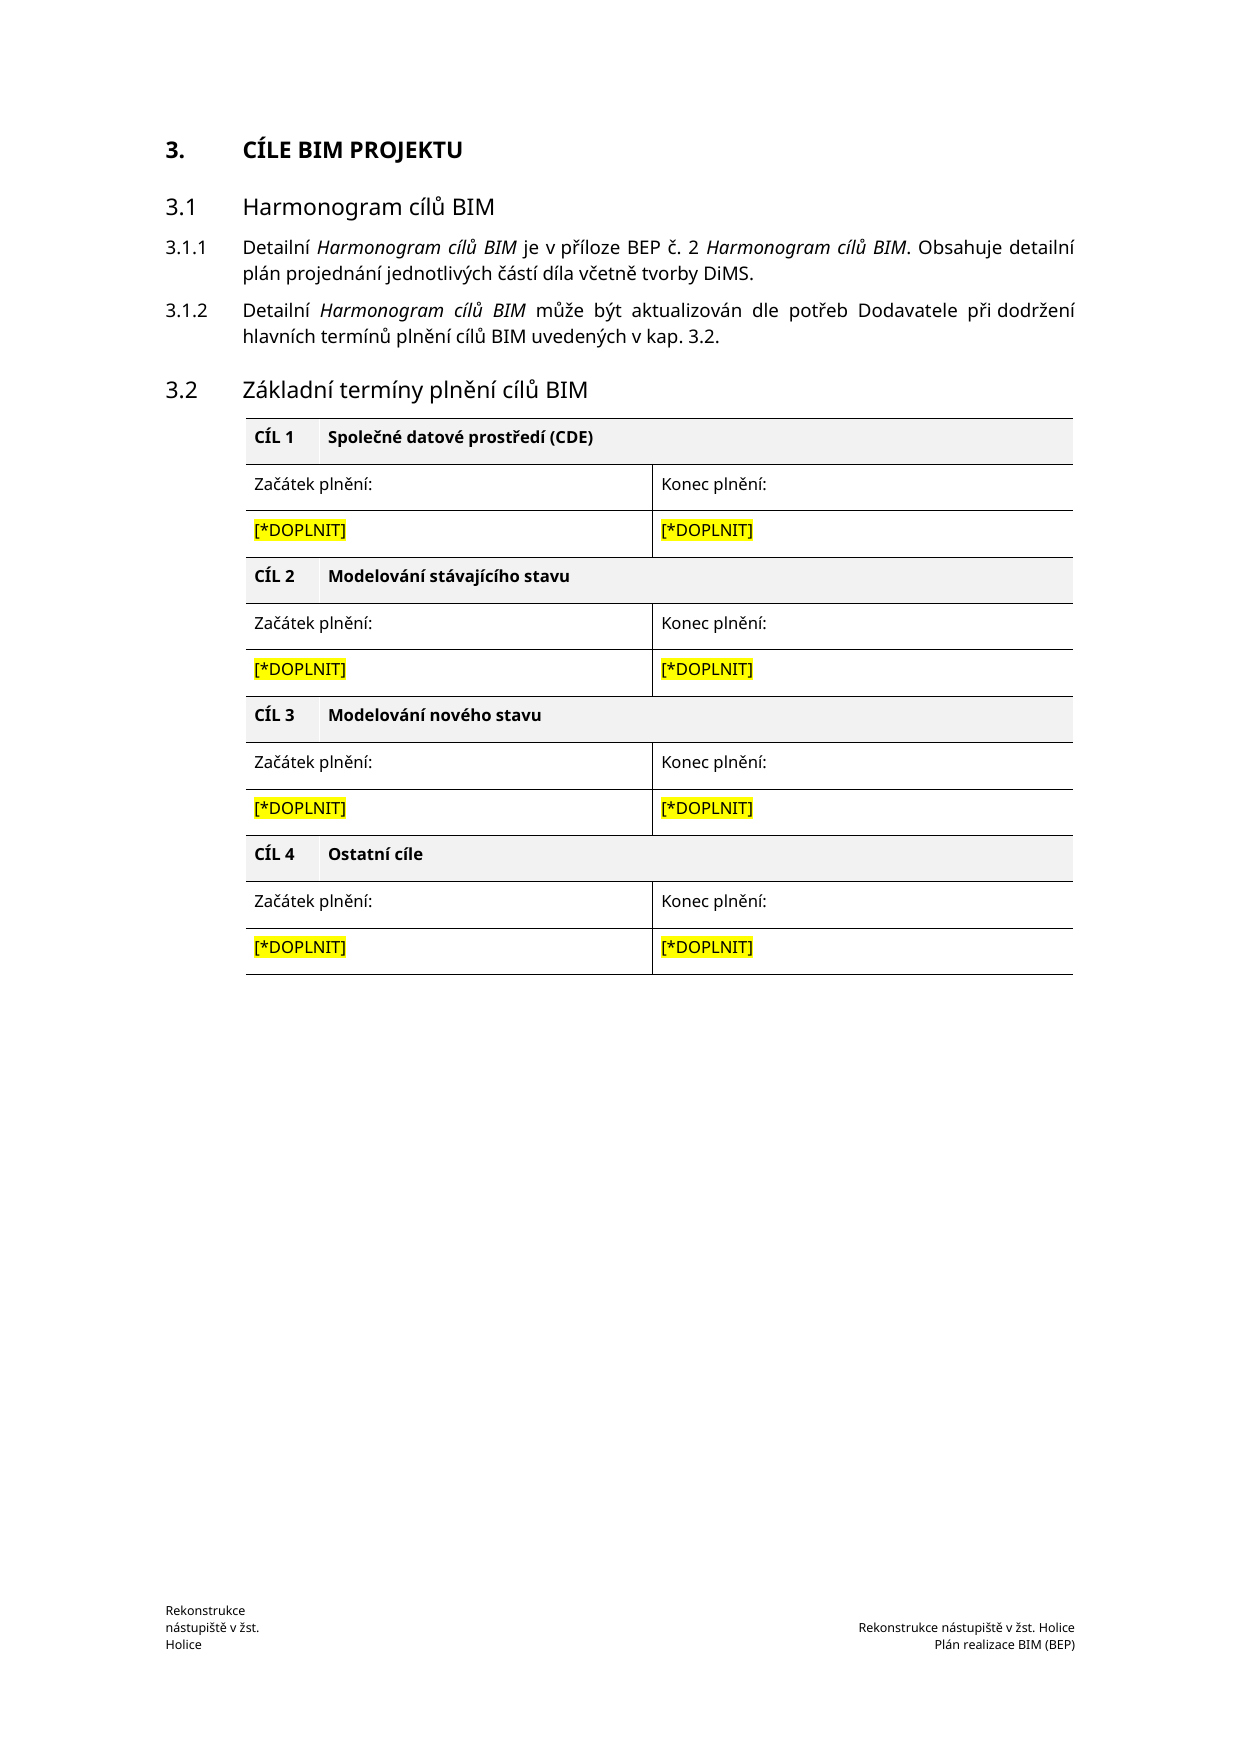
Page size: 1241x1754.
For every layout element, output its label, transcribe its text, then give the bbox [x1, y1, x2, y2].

table_cell Konec plnění: [653, 882, 1073, 927]
text Cíle BIM projektu [165, 134, 1075, 166]
text Harmonogram cílů BIM [165, 191, 1075, 222]
table_cell Začátek plnění: [246, 743, 652, 788]
table_cell Konec plnění: [653, 604, 1073, 649]
table_cell Konec plnění: [653, 743, 1073, 788]
table_cell [*DOPLNIT] [246, 929, 652, 974]
text Detailní Harmonogram cílů BIM je v příloze BEP č. 2 Harmonogram cílů BIM. Obsahuje detailní plán projednání jednotlivých částí díla včetně tvorby DiMS. [165, 234, 1075, 285]
table_cell [*DOPLNIT] [653, 511, 1073, 557]
table_header CÍL 1 [246, 419, 319, 464]
table_cell [*DOPLNIT] [246, 511, 652, 557]
table_cell Konec plnění: [653, 465, 1073, 510]
table_cell CÍL 4 [246, 836, 319, 881]
table_header Společné datové prostředí (CDE) [320, 419, 1073, 464]
table_cell Začátek plnění: [246, 882, 652, 927]
table_cell [*DOPLNIT] [246, 650, 652, 696]
table_cell Modelování nového stavu [320, 697, 1073, 742]
table_cell [*DOPLNIT] [653, 790, 1073, 835]
table_cell Začátek plnění: [246, 465, 652, 510]
table_cell Ostatní cíle [320, 836, 1073, 881]
table_cell [*DOPLNIT] [653, 650, 1073, 696]
table_cell [*DOPLNIT] [246, 790, 652, 835]
text Detailní Harmonogram cílů BIM může být aktualizován dle potřeb Dodavatele při dodržení hlavních termínů plnění cílů BIM uvedených v kap. 3.2. [165, 298, 1075, 349]
table_cell Začátek plnění: [246, 604, 652, 649]
text Základní termíny plnění cílů BIM [165, 374, 1075, 405]
table_cell CÍL 2 [246, 558, 319, 603]
table_cell Modelování stávajícího stavu [320, 558, 1073, 603]
table_cell [*DOPLNIT] [653, 929, 1073, 974]
table_cell CÍL 3 [246, 697, 319, 742]
